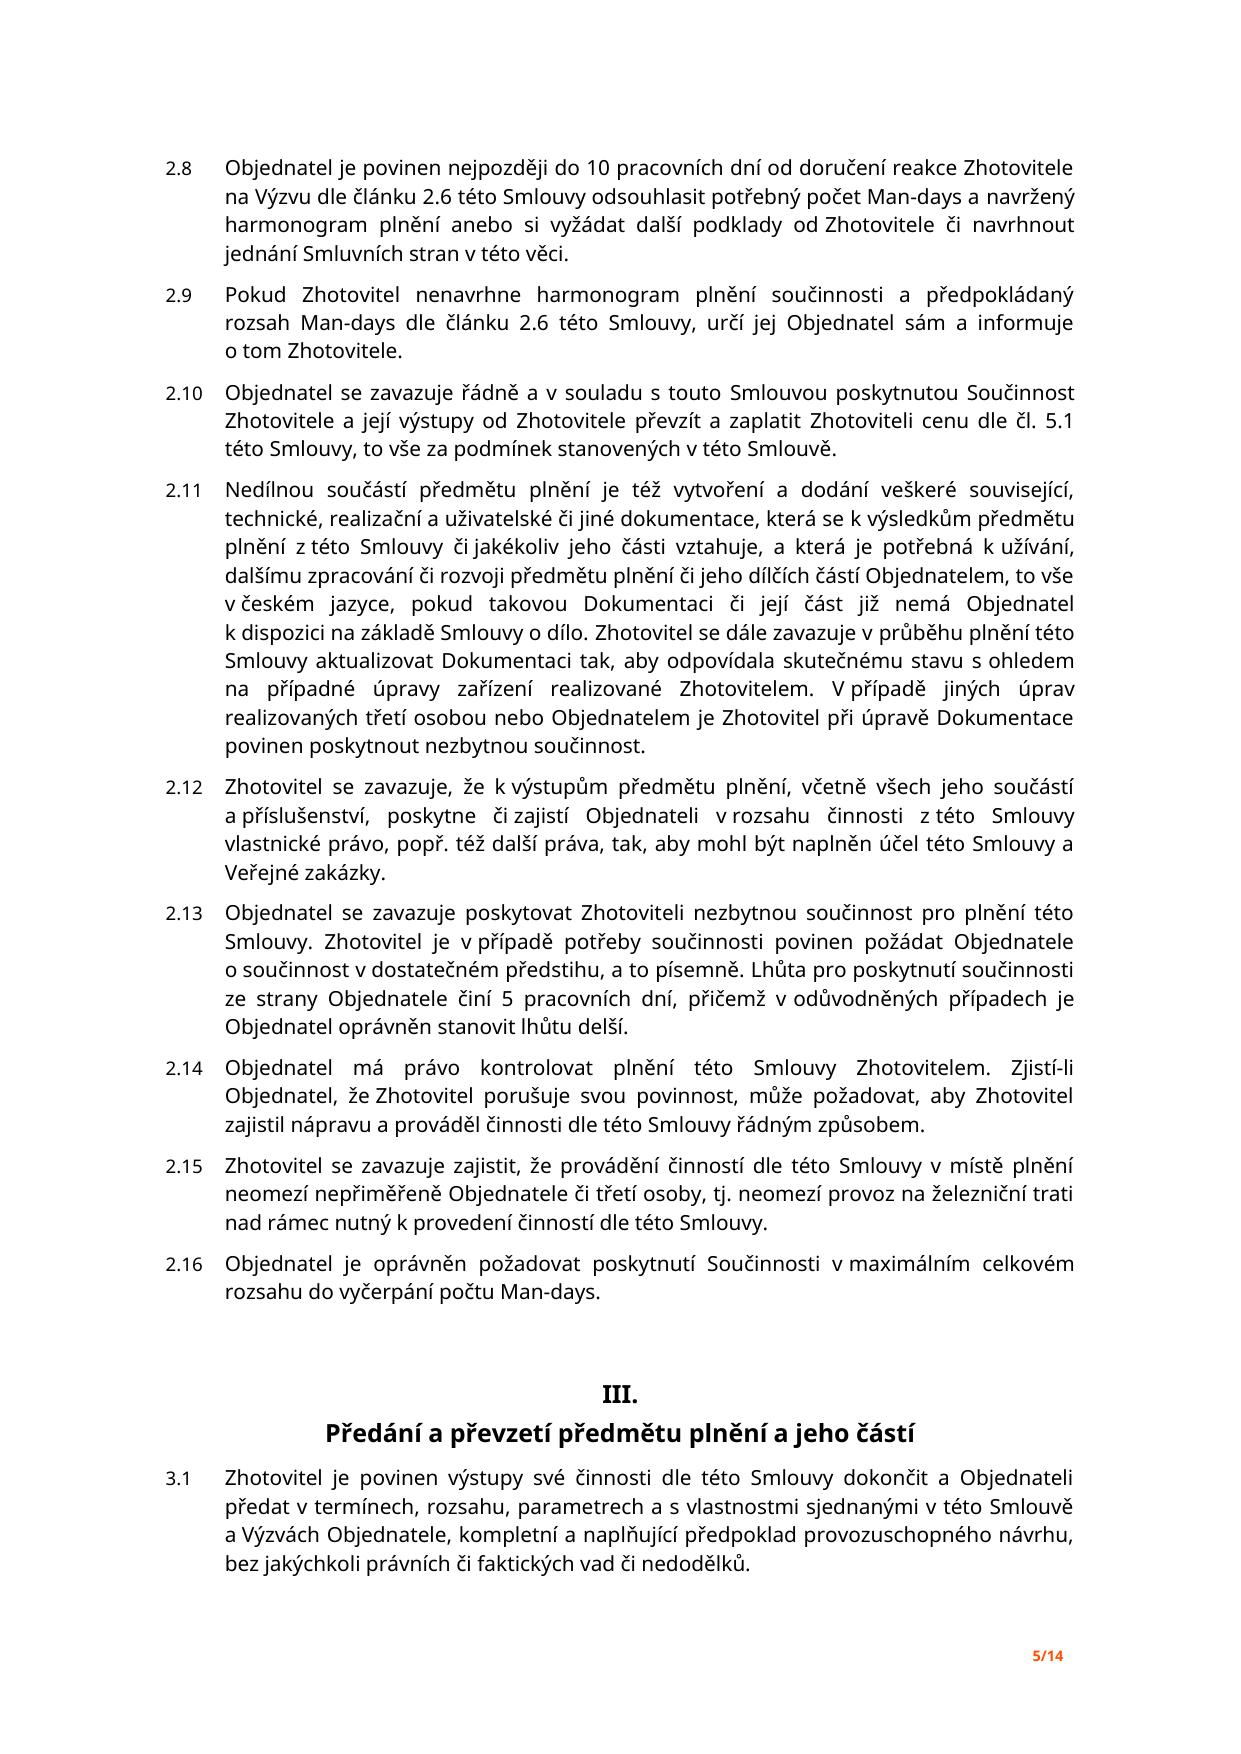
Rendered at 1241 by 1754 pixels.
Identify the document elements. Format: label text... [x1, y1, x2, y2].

list Objednatel má právo kontrolovat plnění této Smlouvy Zhotovitelem. Zjistí-li Objednatel, že Zhotovitel porušuje svou povinnost, může požadovat, aby Zhotovitel zajistil nápravu a prováděl činnosti dle této Smlouvy řádným způsobem. [165, 1053, 1075, 1138]
list Zhotovitel se zavazuje zajistit, že provádění činností dle této Smlouvy v místě plnění neomezí nepřiměřeně Objednatele či třetí osoby, tj. neomezí provoz na železniční trati nad rámec nutný k provedení činností dle této Smlouvy. [165, 1151, 1075, 1236]
list Objednatel je oprávněn požadovat poskytnutí Součinnosti v maximálním celkovém rozsahu do vyčerpání počtu Man-days. [165, 1249, 1075, 1306]
text III. Předání a převzetí předmětu plnění a jeho částí [165, 1372, 1075, 1451]
list Pokud Zhotovitel nenavrhne harmonogram plnění součinnosti a předpokládaný rozsah Man-days dle článku 2.6 této Smlouvy, určí jej Objednatel sám a informuje o tom Zhotovitele. [165, 280, 1075, 365]
list Zhotovitel se zavazuje, že k výstupům předmětu plnění, včetně všech jeho součástí a příslušenství, poskytne či zajistí Objednateli v rozsahu činnosti z této Smlouvy vlastnické právo, popř. též další práva, tak, aby mohl být naplněn účel této Smlouvy a Veřejné zakázky. [165, 772, 1075, 886]
list Zhotovitel je povinen výstupy své činnosti dle této Smlouvy dokončit a Objednateli předat v termínech, rozsahu, parametrech a s vlastnostmi sjednanými v této Smlouvě a Výzvách Objednatele, kompletní a naplňující předpoklad provozuschopného návrhu, bez jakýchkoli právních či faktických vad či nedodělků. [165, 1463, 1075, 1577]
list Nedílnou součástí předmětu plnění je též vytvoření a dodání veškeré související, technické, realizační a uživatelské či jiné dokumentace, která se k výsledkům předmětu plnění z této Smlouvy či jakékoliv jeho části vztahuje, a která je potřebná k užívání, dalšímu zpracování či rozvoji předmětu plnění či jeho dílčích částí Objednatelem, to vše v českém jazyce, pokud takovou Dokumentaci či její část již nemá Objednatel k dispozici na základě Smlouvy o dílo. Zhotovitel se dále zavazuje v průběhu plnění této Smlouvy aktualizovat Dokumentaci tak, aby odpovídala skutečnému stavu s ohledem na případné úpravy zařízení realizované Zhotovitelem. V případě jiných úprav realizovaných třetí osobou nebo Objednatelem je Zhotovitel při úpravě Dokumentace povinen poskytnout nezbytnou součinnost. [165, 475, 1075, 760]
list Objednatel je povinen nejpozději do 10 pracovních dní od doručení reakce Zhotovitele na Výzvu dle článku 2.6 této Smlouvy odsouhlasit potřebný počet Man-days a navržený harmonogram plnění anebo si vyžádat další podklady od Zhotovitele či navrhnout jednání Smluvních stran v této věci. [165, 153, 1075, 267]
list Objednatel se zavazuje řádně a v souladu s touto Smlouvou poskytnutou Součinnost Zhotovitele a její výstupy od Zhotovitele převzít a zaplatit Zhotoviteli cenu dle čl. 5.1 této Smlouvy, to vše za podmínek stanovených v této Smlouvě. [165, 378, 1075, 463]
list Objednatel se zavazuje poskytovat Zhotoviteli nezbytnou součinnost pro plnění této Smlouvy. Zhotovitel je v případě potřeby součinnosti povinen požádat Objednatele o součinnost v dostatečném předstihu, a to písemně. Lhůta pro poskytnutí součinnosti ze strany Objednatele činí 5 pracovních dní, přičemž v odůvodněných případech je Objednatel oprávněn stanovit lhůtu delší. [165, 898, 1075, 1041]
